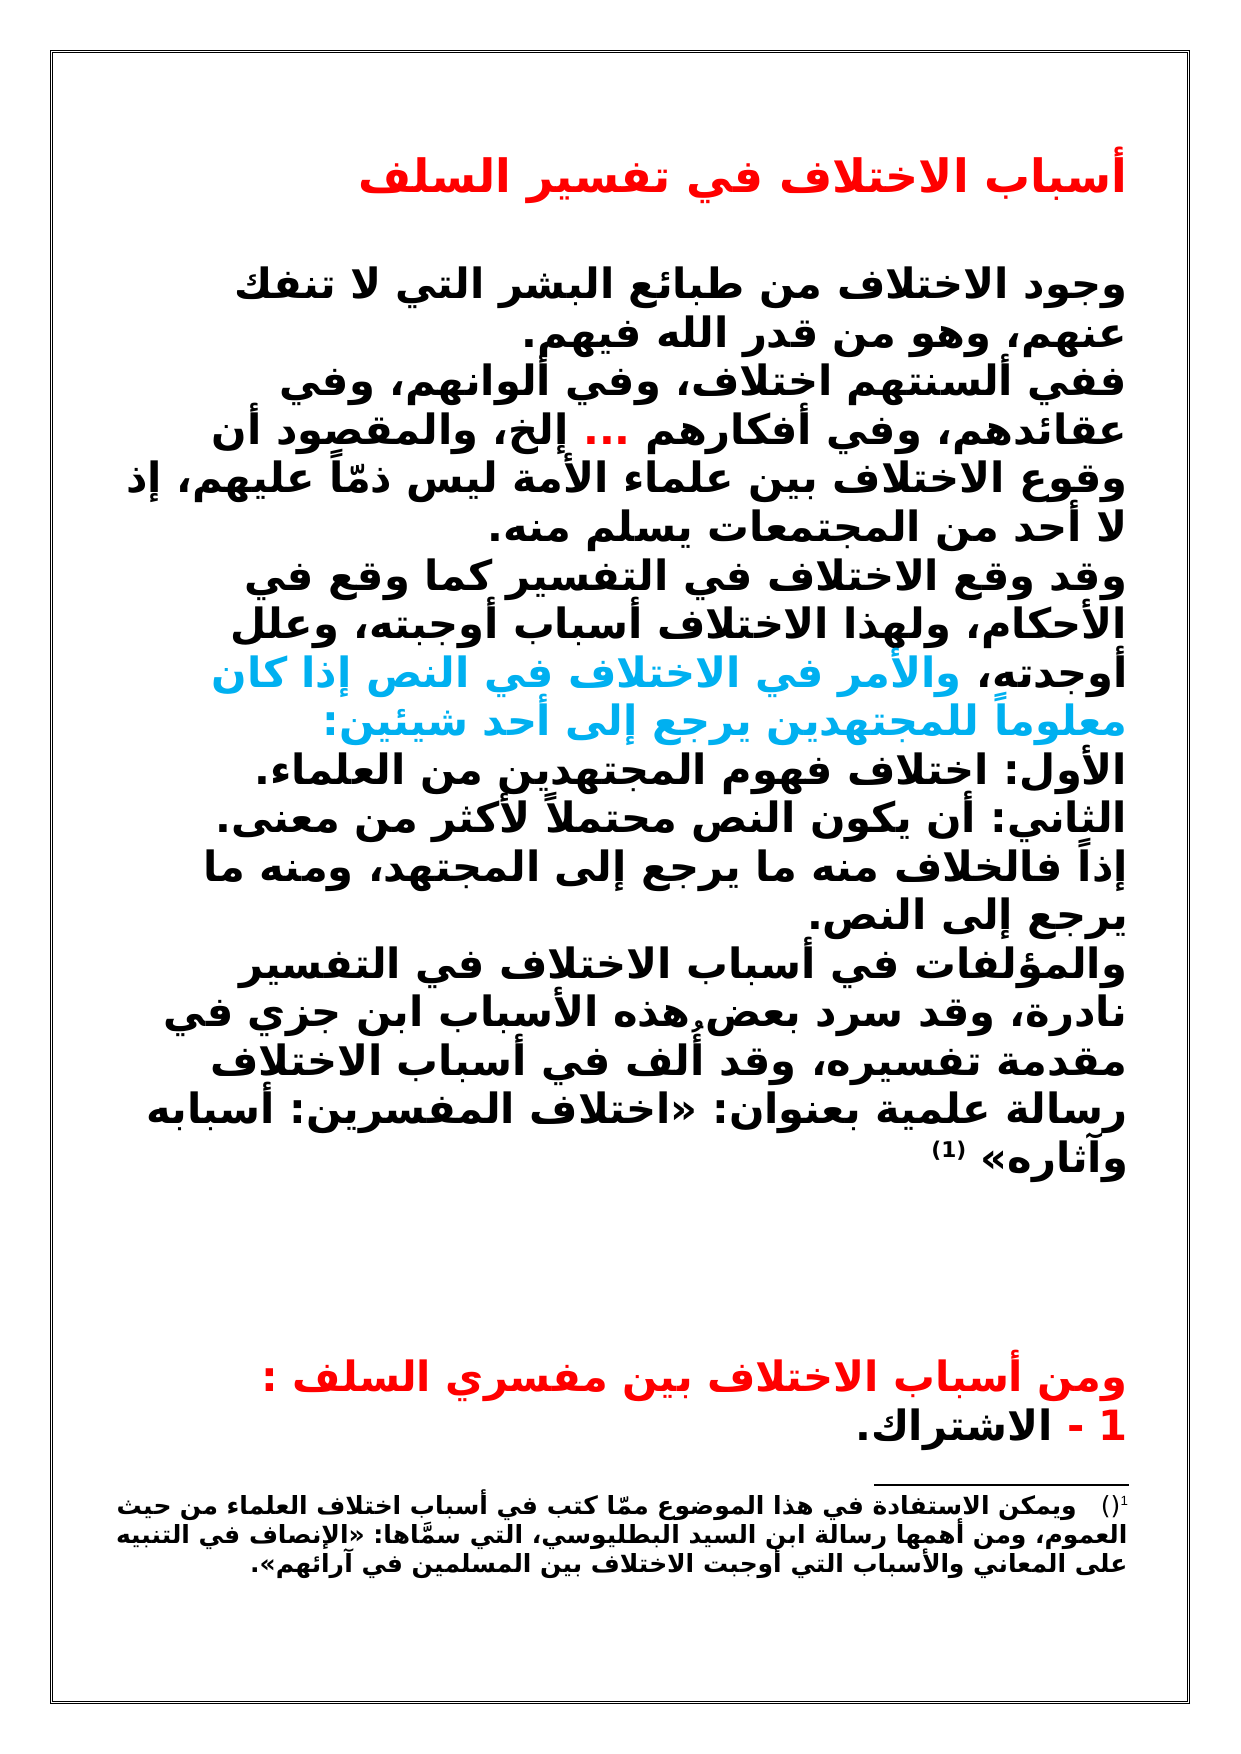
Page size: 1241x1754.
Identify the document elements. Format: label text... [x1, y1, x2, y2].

text أسباب الاختلاف في تفسير السلف [112, 150, 1128, 203]
text وقد وقع الاختلاف في التفسير كما وقع في الأحكام، ولهذا الاختلاف أسباب أوجبته، وعلل أوجدته، والأمر في الاختلاف في النص إذا كان معلوماً للمجتهدين يرجع إلى أحد شيئين: [112, 551, 1128, 746]
text والمؤلفات في أسباب الاختلاف في التفسير نادرة، وقد سرد بعض هذه الأسباب ابن جزي في مقدمة تفسيره، وقد أُلف في أسباب الاختلاف رسالة علمية بعنوان: «اختلاف المفسرين: أسبابه وآثاره» () [112, 940, 1128, 1182]
text ومن أسباب الاختلاف بين مفسري السلف : [112, 1353, 1128, 1401]
text وجود الاختلاف من طبائع البشر التي لا تنفك عنهم، وهو من قدر الله فيهم. [112, 260, 1128, 357]
text إذاً فالخلاف منه ما يرجع إلى المجتهد، ومنه ما يرجع إلى النص. [112, 843, 1128, 940]
text الثاني: أن يكون النص محتملاً لأكثر من معنى. [112, 794, 1128, 843]
text الأول: اختلاف فهوم المجتهدين من العلماء. [112, 746, 1128, 794]
text ففي ألسنتهم اختلاف، وفي ألوانهم، وفي عقائدهم، وفي أفكارهم ... إلخ، والمقصود أن وقوع الاختلاف بين علماء الأمة ليس ذمّاً عليهم، إذ لا أحد من المجتمعات يسلم منه. [112, 357, 1128, 551]
text 1 - الاشتراك. [112, 1401, 1128, 1450]
